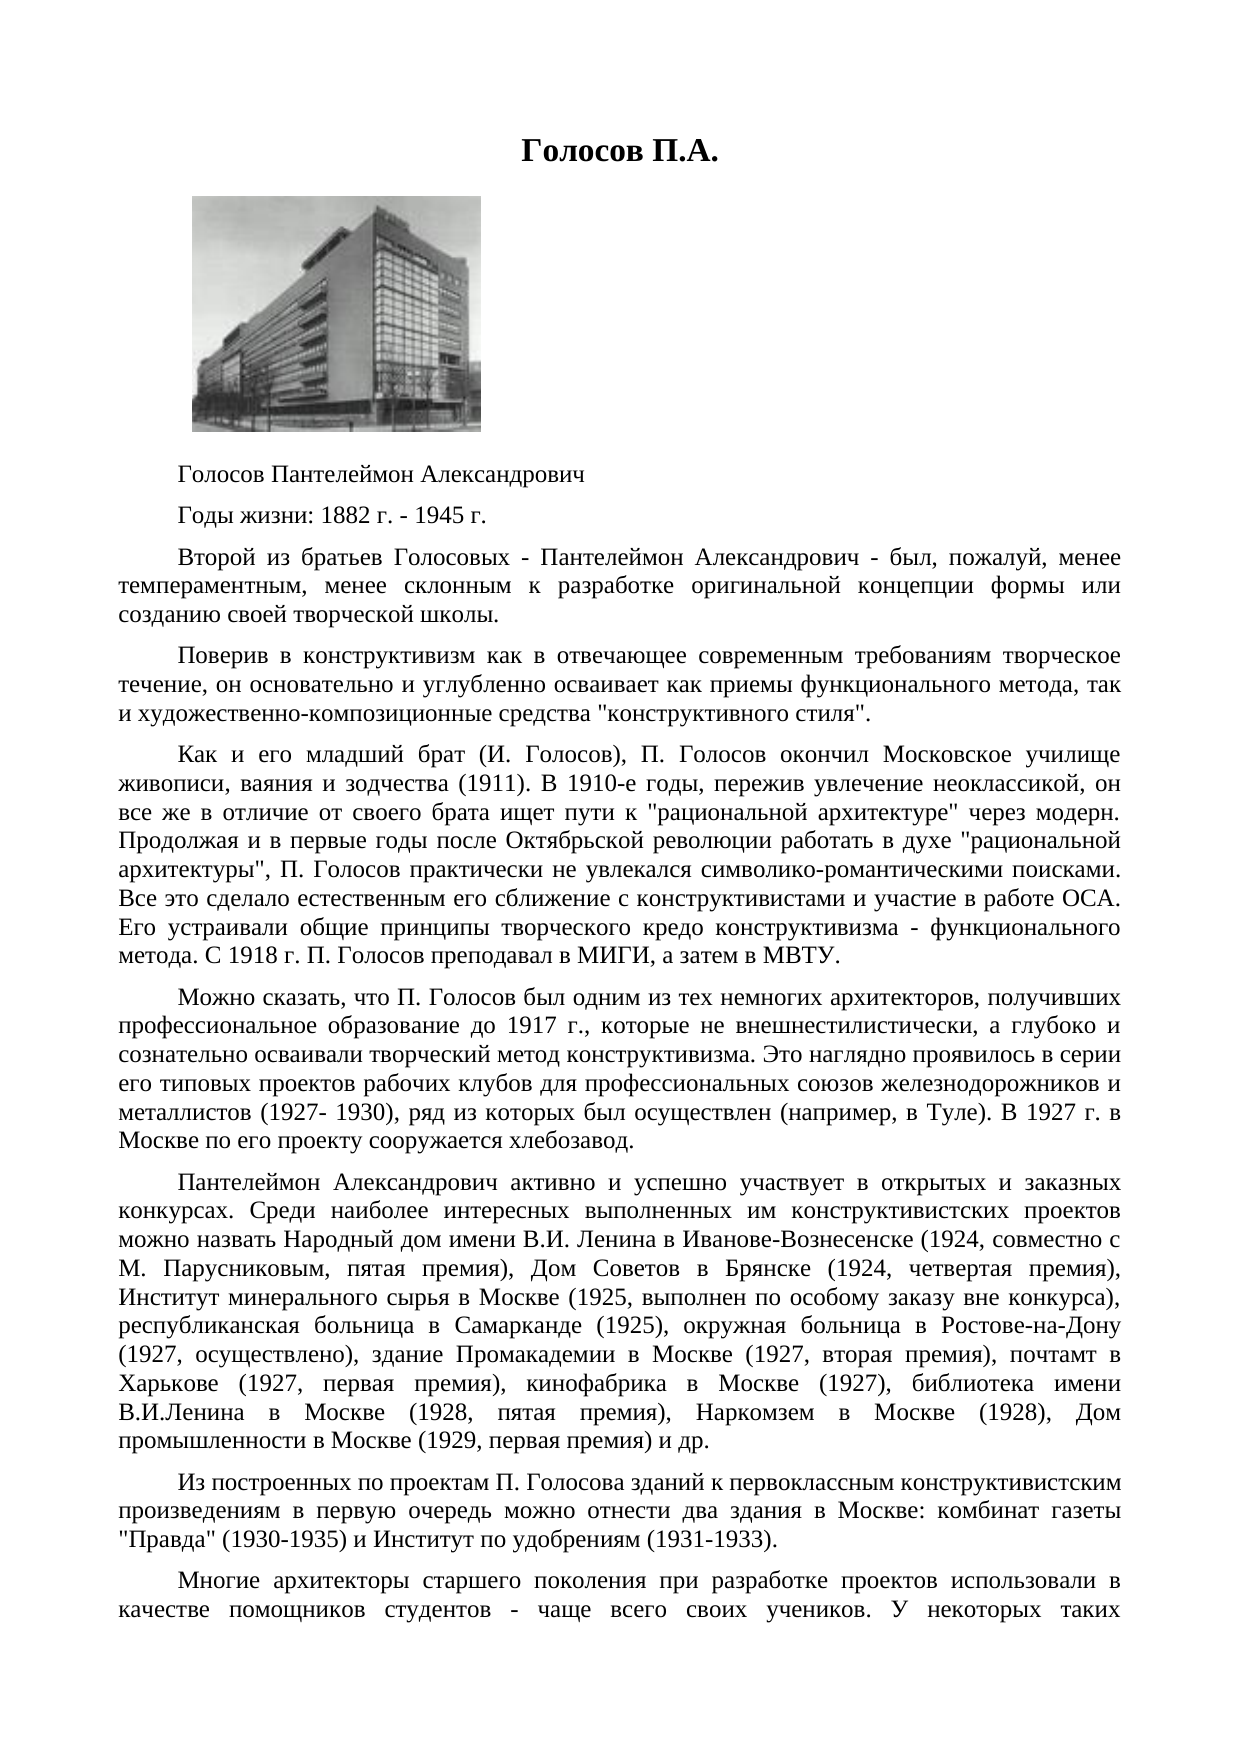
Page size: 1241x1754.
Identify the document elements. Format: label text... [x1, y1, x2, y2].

text Второй из братьев Голосовых - Пантелеймон Александрович - был, пожалуй, менее темпераментным, менее склонным к разработке оригинальной концепции формы или созданию своей творческой школы. [118, 542, 1122, 628]
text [118, 1565, 1122, 1623]
picture [192, 196, 481, 432]
text Годы жизни: 1882 г. - 1945 г. [118, 500, 1122, 529]
text Из построенных по проектам П. Голосова зданий к первоклассным конструктивистским произведениям в первую очередь можно отнести два здания в Москве: комбинат газеты "Правда" (1930-1935) и Институт по удобрениям (1931-1933). [118, 1467, 1122, 1553]
text Можно сказать, что П. Голосов был одним из тех немногих архитекторов, получивших профессиональное образование до 1917 г., которые не внешнестилистически, а глубоко и сознательно осваивали творческий метод конструктивизма. Это наглядно проявилось в серии его типовых проектов рабочих клубов для профессиональных союзов железнодорожников и металлистов (1927- 1930), ряд из которых был осуществлен (например, в Туле). В 1927 г. в Москве по его проекту сооружается хлебозавод. [118, 982, 1122, 1154]
text Голосов П.А. [118, 131, 1122, 169]
text Пантелеймон Александрович активно и успешно участвует в открытых и заказных конкурсах. Среди наиболее интересных выполненных им конструктивистских проектов можно назвать Народный дом имени В.И. Ленина в Иванове-Вознесенске (1924, совместно с М. Парусниковым, пятая премия), Дом Советов в Брянске (1924, четвертая премия), Институт минерального сырья в Москве (1925, выполнен по особому заказу вне конкурса), республиканская больница в Самарканде (1925), окружная больница в Ростове-на-Дону (1927, осуществлено), здание Промакадемии в Москве (1927, вторая премия), почтамт в Харькове (1927, первая премия), кинофабрика в Москве (1927), библиотека имени В.И.Ленина в Москве (1928, пятая премия), Наркомзем в Москве (1928), Дом промышленности в Москве (1929, первая премия) и др. [118, 1167, 1122, 1454]
text Как и его младший брат (И. Голосов), П. Голосов окончил Московское училище живописи, ваяния и зодчества (1911). В 1910-е годы, пережив увлечение неоклассикой, он все же в отличие от своего брата ищет пути к "рациональной архитектуре" через модерн. Продолжая и в первые годы после Октябрьской революции работать в духе "рациональной архитектуры", П. Голосов практически не увлекался символико-романтическими поисками. Все это сделало естественным его сближение с конструктивистами и участие в работе ОСА. Его устраивали общие принципы творческого кредо конструктивизма - функционального метода. С 1918 г. П. Голосов преподавал в МИГИ, а затем в МВТУ. [118, 739, 1122, 969]
text Поверив в конструктивизм как в отвечающее современным требованиям творческое течение, он основательно и углубленно осваивает как приемы функционального метода, так и художественно-композиционные средства "конструктивного стиля". [118, 640, 1122, 727]
text Голосов Пантелеймон Александрович [118, 459, 1122, 488]
